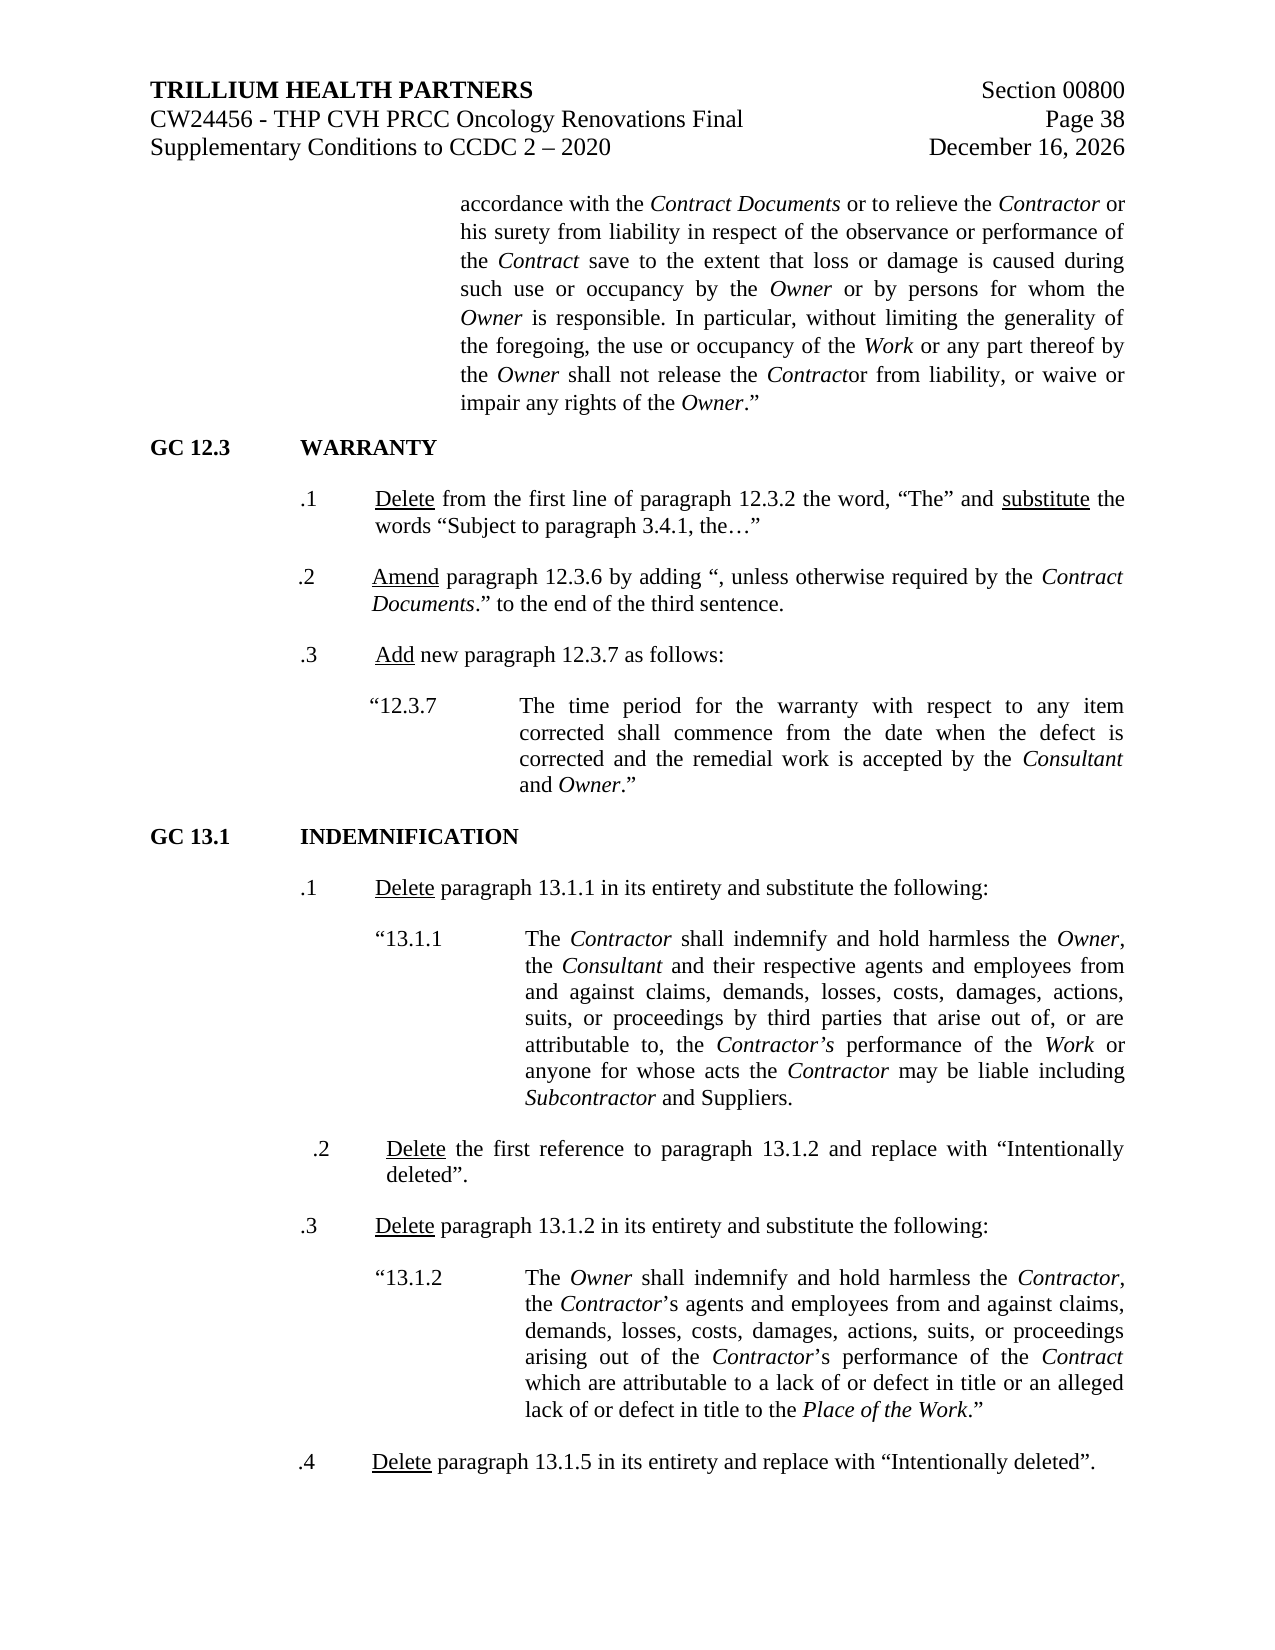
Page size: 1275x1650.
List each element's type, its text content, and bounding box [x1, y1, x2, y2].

text “13.1.2 The Owner shall indemnify and hold harmless the Contractor, the Contractor’s agents and employees from and against claims, demands, losses, costs, damages, actions, suits, or proceedings arising out of the Contractor’s performance of the Contract which are attributable to a lack of or defect in title or an alleged lack of or defect in title to the Place of the Work.” [375, 1264, 1125, 1422]
text .1 Delete paragraph 13.1.1 in its entirety and substitute the following: [225, 874, 1125, 900]
text “13.1.1 The Contractor shall indemnify and hold harmless the Owner, the Consultant and their respective agents and employees from and against claims, demands, losses, costs, damages, actions, suits, or proceedings by third parties that arise out of, or are attributable to, the Contractor’s performance of the Work or anyone for whose acts the Contractor may be liable including Subcontractor and Suppliers. [375, 925, 1125, 1110]
text .2 Amend paragraph 12.3.6 by adding “, unless otherwise required by the Contract Documents.” to the end of the third sentence. [298, 563, 1125, 616]
text GC 13.1 INDEMNIFICATION [150, 823, 1125, 849]
text “12.3.7 The time period for the warranty with respect to any item corrected shall commence from the date when the defect is corrected and the remedial work is accepted by the Consultant and Owner.” [369, 692, 1125, 798]
text .1 Delete from the first line of paragraph 12.3.2 the word, “The” and substitute the words “Subject to paragraph 3.4.1, the…” [300, 486, 1125, 538]
text .3 Delete paragraph 13.1.2 in its entirety and substitute the following: [225, 1213, 1125, 1239]
text .3 Add new paragraph 12.3.7 as follows: [225, 641, 1125, 667]
text GC 12.3 WARRANTY [150, 434, 1125, 461]
text .4 Delete paragraph 13.1.5 in its entirety and replace with “Intentionally deleted”. [298, 1448, 1125, 1475]
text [372, 190, 1125, 415]
text .2 Delete the first reference to paragraph 13.1.2 and replace with “Intentionally deleted”. [312, 1135, 1125, 1188]
